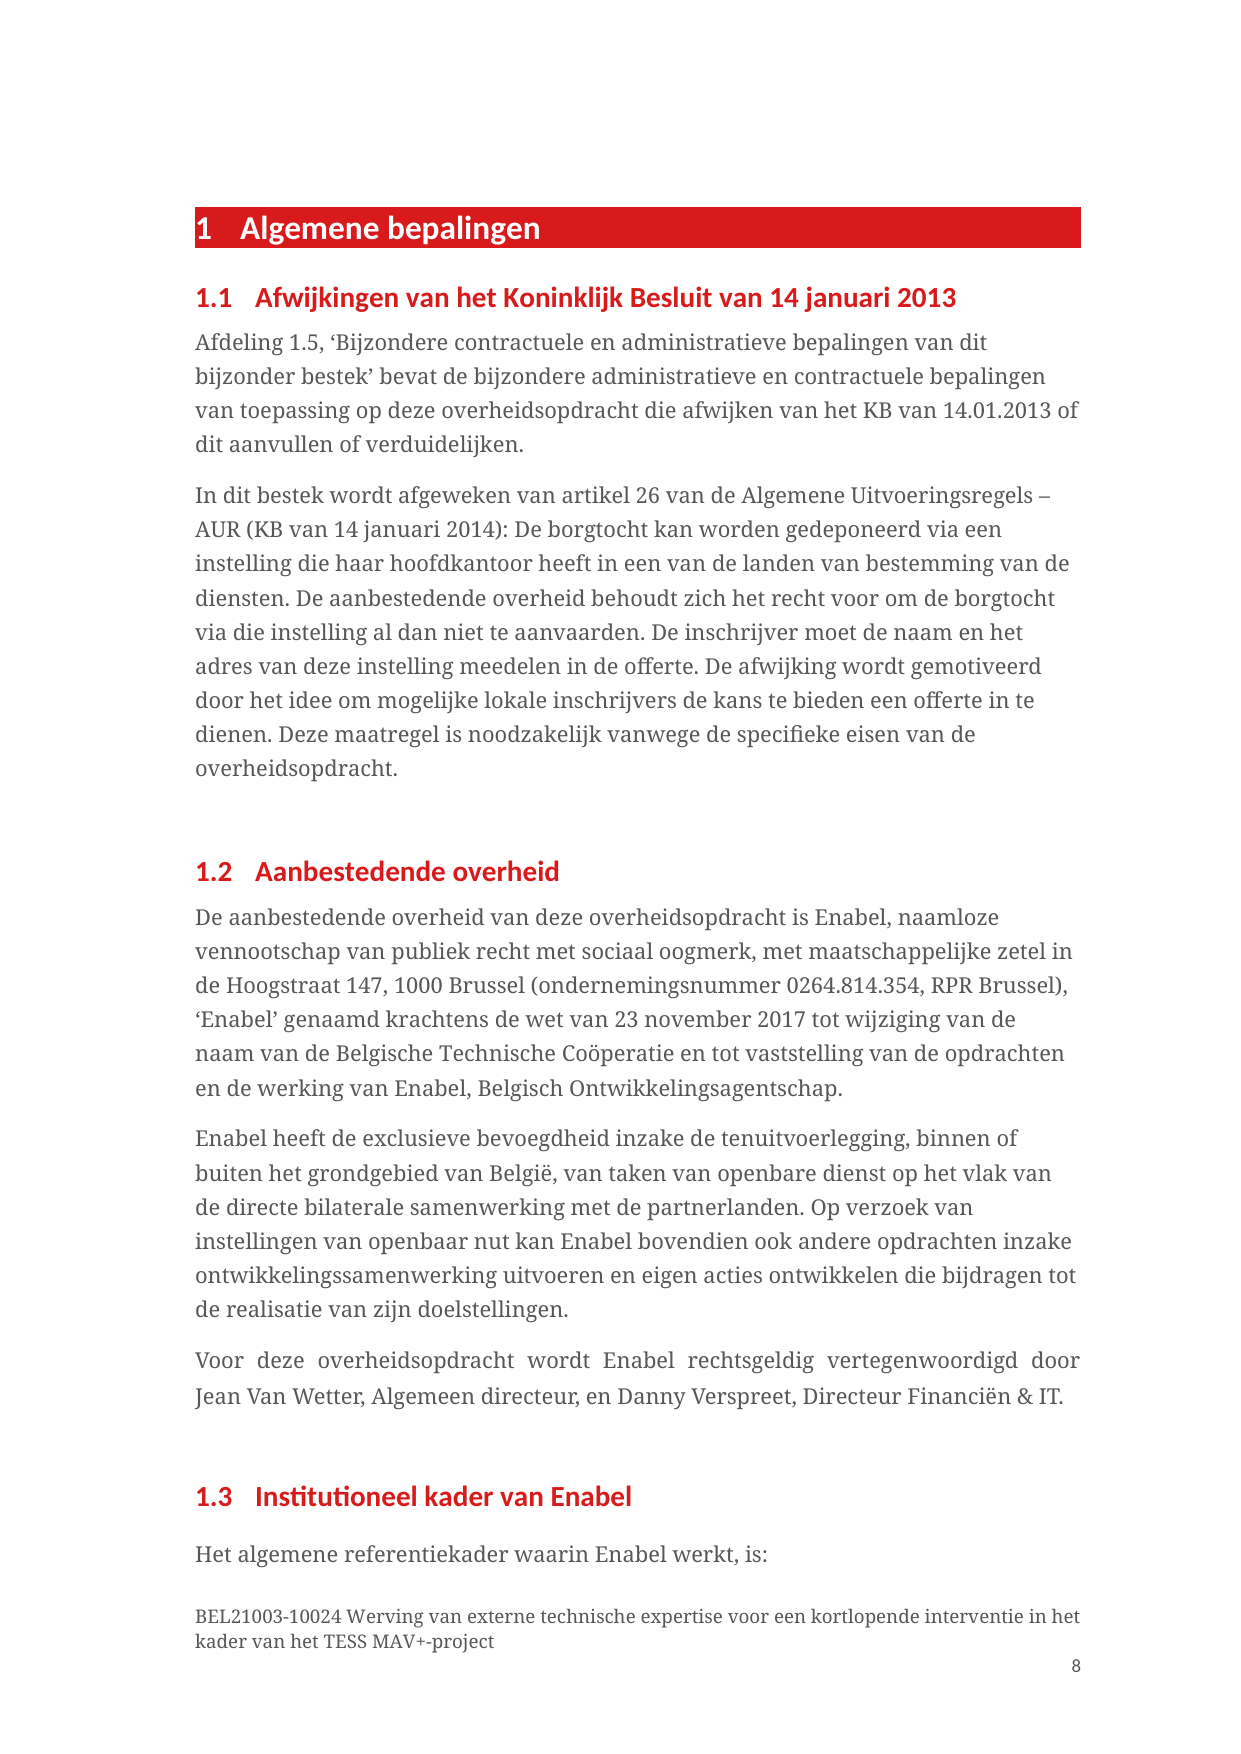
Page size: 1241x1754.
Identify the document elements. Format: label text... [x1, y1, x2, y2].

subtitle Aanbestedende overheid [195, 853, 1081, 889]
text Enabel heeft de exclusieve bevoegdheid inzake de tenuitvoerlegging, binnen of buiten het grondgebied van België, van taken van openbare dienst op het vlak van de directe bilaterale samenwerking met de partnerlanden. Op verzoek van instellingen van openbaar nut kan Enabel bovendien ook andere opdrachten inzake ontwikkelingssamenwerking uitvoeren en eigen acties ontwikkelen die bijdragen tot de realisatie van zijn doelstellingen. [195, 1123, 1081, 1324]
text Afdeling 1.5, ‘Bijzondere contractuele en administratieve bepalingen van dit bijzonder bestek’ bevat de bijzondere administratieve en contractuele bepalingen van toepassing op deze overheidsopdracht die afwijken van het KB van 14.01.2013 of dit aanvullen of verduidelijken. [195, 327, 1081, 459]
text Het algemene referentiekader waarin Enabel werkt, is: [195, 1539, 1081, 1569]
subtitle Afwijkingen van het Koninklijk Besluit van 14 januari 2013 [195, 279, 1081, 314]
text Voor deze overheidsopdracht wordt Enabel rechtsgeldig vertegenwoordigd door Jean Van Wetter, Algemeen directeur, en Danny Verspreet, Directeur Financiën & IT. [195, 1345, 1081, 1411]
text In dit bestek wordt afgeweken van artikel 26 van de Algemene Uitvoeringsregels – AUR (KB van 14 januari 2014): De borgtocht kan worden gedeponeerd via een instelling die haar hoofdkantoor heeft in een van de landen van bestemming van de diensten. De aanbestedende overheid behoudt zich het recht voor om de borgtocht via die instelling al dan niet te aanvaarden. De inschrijver moet de naam en het adres van deze instelling meedelen in de offerte. De afwijking wordt gemotiveerd door het idee om mogelijke lokale inschrijvers de kans te bieden een offerte in te dienen. Deze maatregel is noodzakelijk vanwege de specifieke eisen van de overheidsopdracht. [195, 480, 1081, 783]
text De aanbestedende overheid van deze overheidsopdracht is Enabel, naamloze vennootschap van publiek recht met sociaal oogmerk, met maatschappelijke zetel in de Hoogstraat 147, 1000 Brussel (ondernemingsnummer 0264.814.354, RPR Brussel), ‘Enabel’ genaamd krachtens de wet van 23 november 2017 tot wijziging van de naam van de Belgische Technische Coöperatie en tot vaststelling van de opdrachten en de werking van Enabel, Belgisch Ontwikkelingsagentschap. [195, 902, 1081, 1102]
subtitle Algemene bepalingen [195, 207, 1081, 248]
subtitle Institutioneel kader van Enabel [195, 1478, 1081, 1514]
